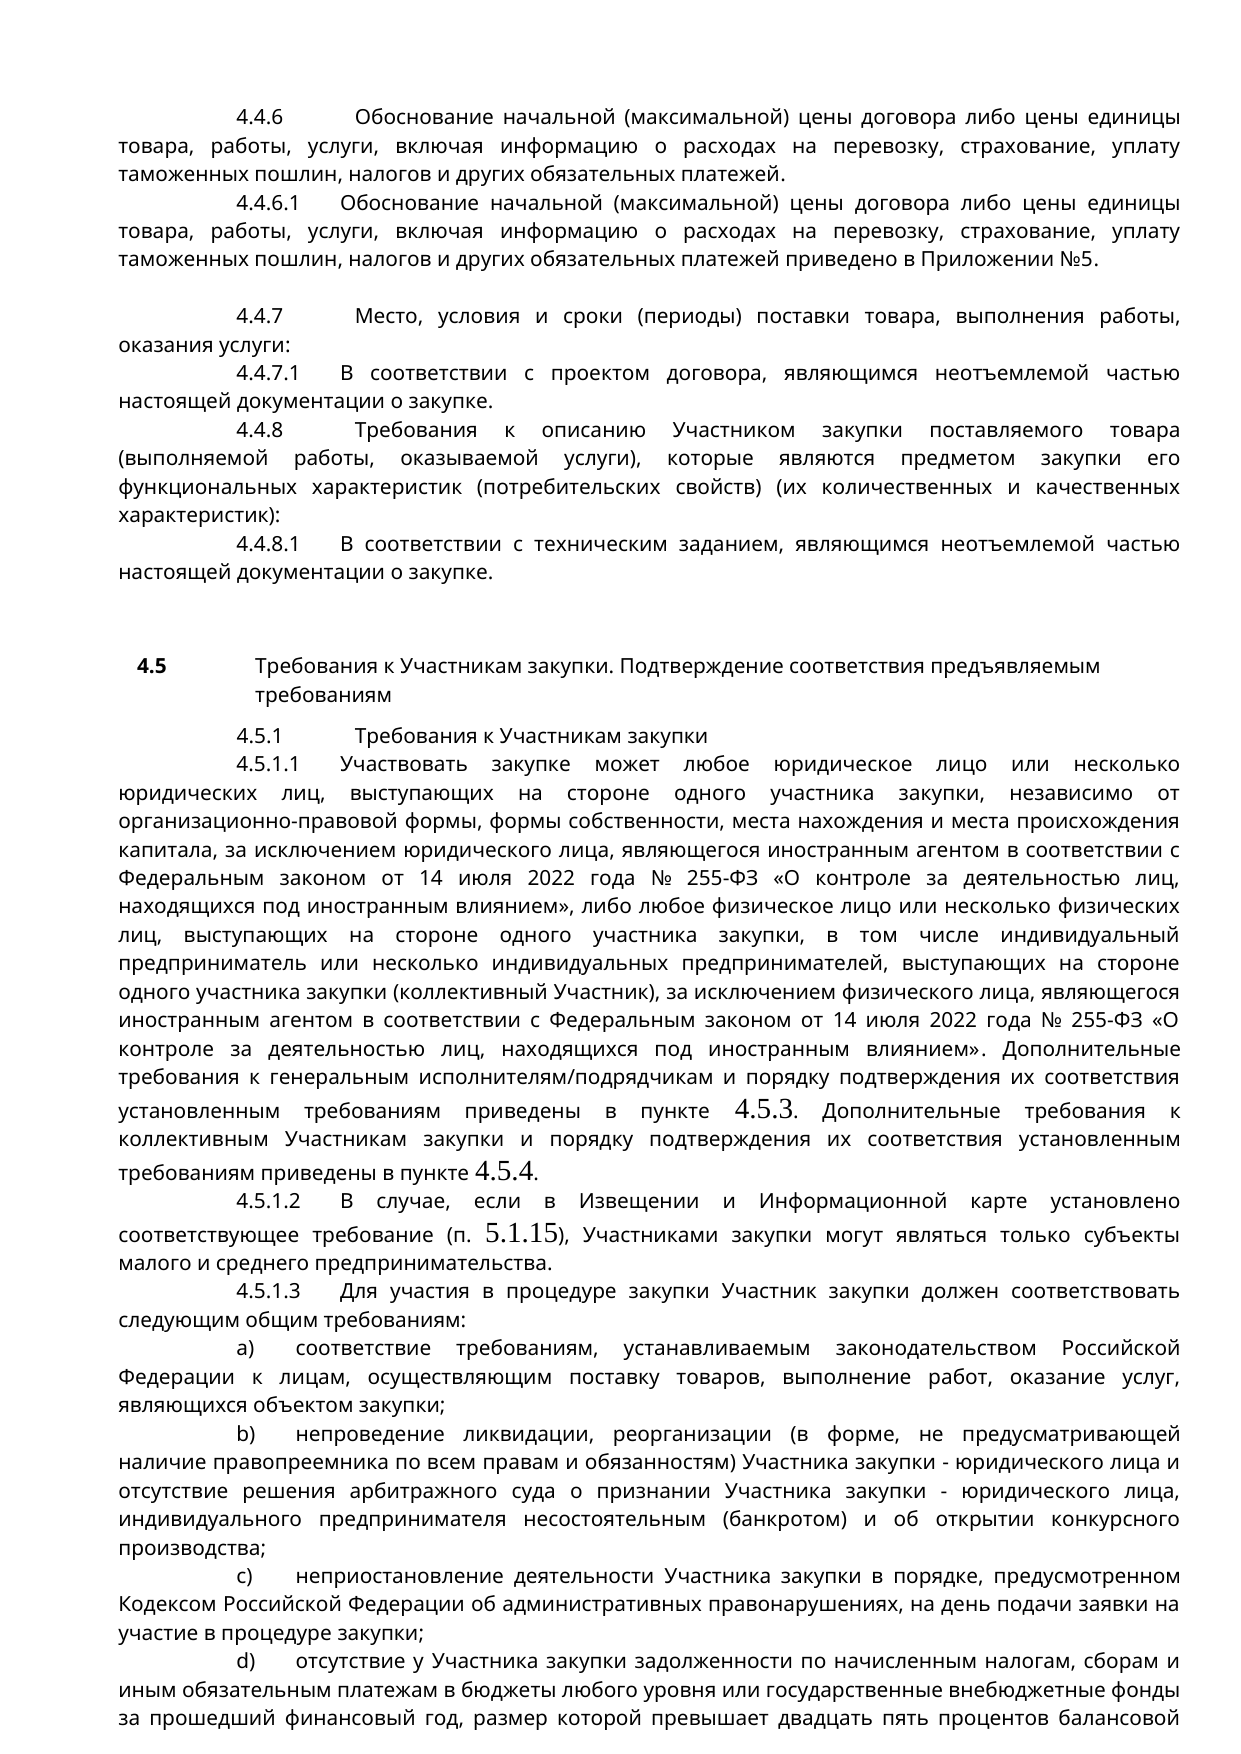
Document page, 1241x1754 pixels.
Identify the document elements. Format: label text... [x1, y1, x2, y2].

list Обоснование начальной (максимальной) цены договора либо цены единицы товара, работы, услуги, включая информацию о расходах на перевозку, страхование, уплату таможенных пошлин, налогов и других обязательных платежей приведено в Приложении №5. [118, 188, 1181, 273]
list неприостановление деятельности Участника закупки в порядке, предусмотренном Кодексом Российской Федерации об административных правонарушениях, на день подачи заявки на участие в процедуре закупки; [118, 1561, 1181, 1646]
list непроведение ликвидации, реорганизации (в форме, не предусматривающей наличие правопреемника по всем правам и обязанностям) Участника закупки - юридического лица и отсутствие решения арбитражного суда о признании Участника закупки - юридического лица, индивидуального предпринимателя несостоятельным (банкротом) и об открытии конкурсного производства; [118, 1419, 1181, 1561]
list Требования к Участникам закупки [236, 721, 1181, 749]
list В соответствии с проектом договора, являющимся неотъемлемой частью настоящей документации о закупке. [118, 358, 1181, 415]
list Обоснование начальной (максимальной) цены договора либо цены единицы товара, работы, услуги, включая информацию о расходах на перевозку, страхование, уплату таможенных пошлин, налогов и других обязательных платежей. [118, 102, 1181, 188]
list Требования к описанию Участником закупки поставляемого товара (выполняемой работы, оказываемой услуги), которые являются предметом закупки его функциональных характеристик (потребительских свойств) (их количественных и качественных характеристик): [118, 415, 1181, 529]
list Участвовать закупке может любое юридическое лицо или несколько юридических лиц, выступающих на стороне одного участника закупки, независимо от организационно-правовой формы, формы собственности, места нахождения и места происхождения капитала, за исключением юридического лица, являющегося иностранным агентом в соответствии с Федеральным законом от 14 июля 2022 года № 255-ФЗ «О контроле за деятельностью лиц, находящихся под иностранным влиянием», либо любое физическое лицо или несколько физических лиц, выступающих на стороне одного участника закупки, в том числе индивидуальный предприниматель или несколько индивидуальных предпринимателей, выступающих на стороне одного участника закупки (коллективный Участник), за исключением физического лица, являющегося иностранным агентом в соответствии с Федеральным законом от 14 июля 2022 года № 255-ФЗ «О контроле за деятельностью лиц, находящихся под иностранным влиянием». Дополнительные требования к генеральным исполнителям/подрядчикам и порядку подтверждения их соответствия установленным требованиям приведены в пункте 4.5.3. Дополнительные требования к коллективным Участникам закупки и порядку подтверждения их соответствия установленным требованиям приведены в пункте 4.5.4. [118, 749, 1181, 1186]
list В соответствии с техническим заданием, являющимся неотъемлемой частью настоящей документации о закупке. [118, 529, 1181, 586]
list Для участия в процедуре закупки Участник закупки должен соответствовать следующим общим требованиям: [118, 1277, 1181, 1333]
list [118, 1646, 1181, 1732]
list Место, условия и сроки (периоды) поставки товара, выполнения работы, оказания услуги: [118, 301, 1181, 358]
list соответствие требованиям, устанавливаемым законодательством Российской Федерации к лицам, осуществляющим поставку товаров, выполнение работ, оказание услуг, являющихся объектом закупки; [118, 1333, 1181, 1419]
list В случае, если в Извещении и Информационной карте установлено соответствующее требование (п. 5.1.15), Участниками закупки могут являться только субъекты малого и среднего предпринимательства. [118, 1186, 1181, 1277]
subtitle Требования к Участникам закупки. Подтверждение соответствия предъявляемым требованиям [137, 652, 1181, 708]
